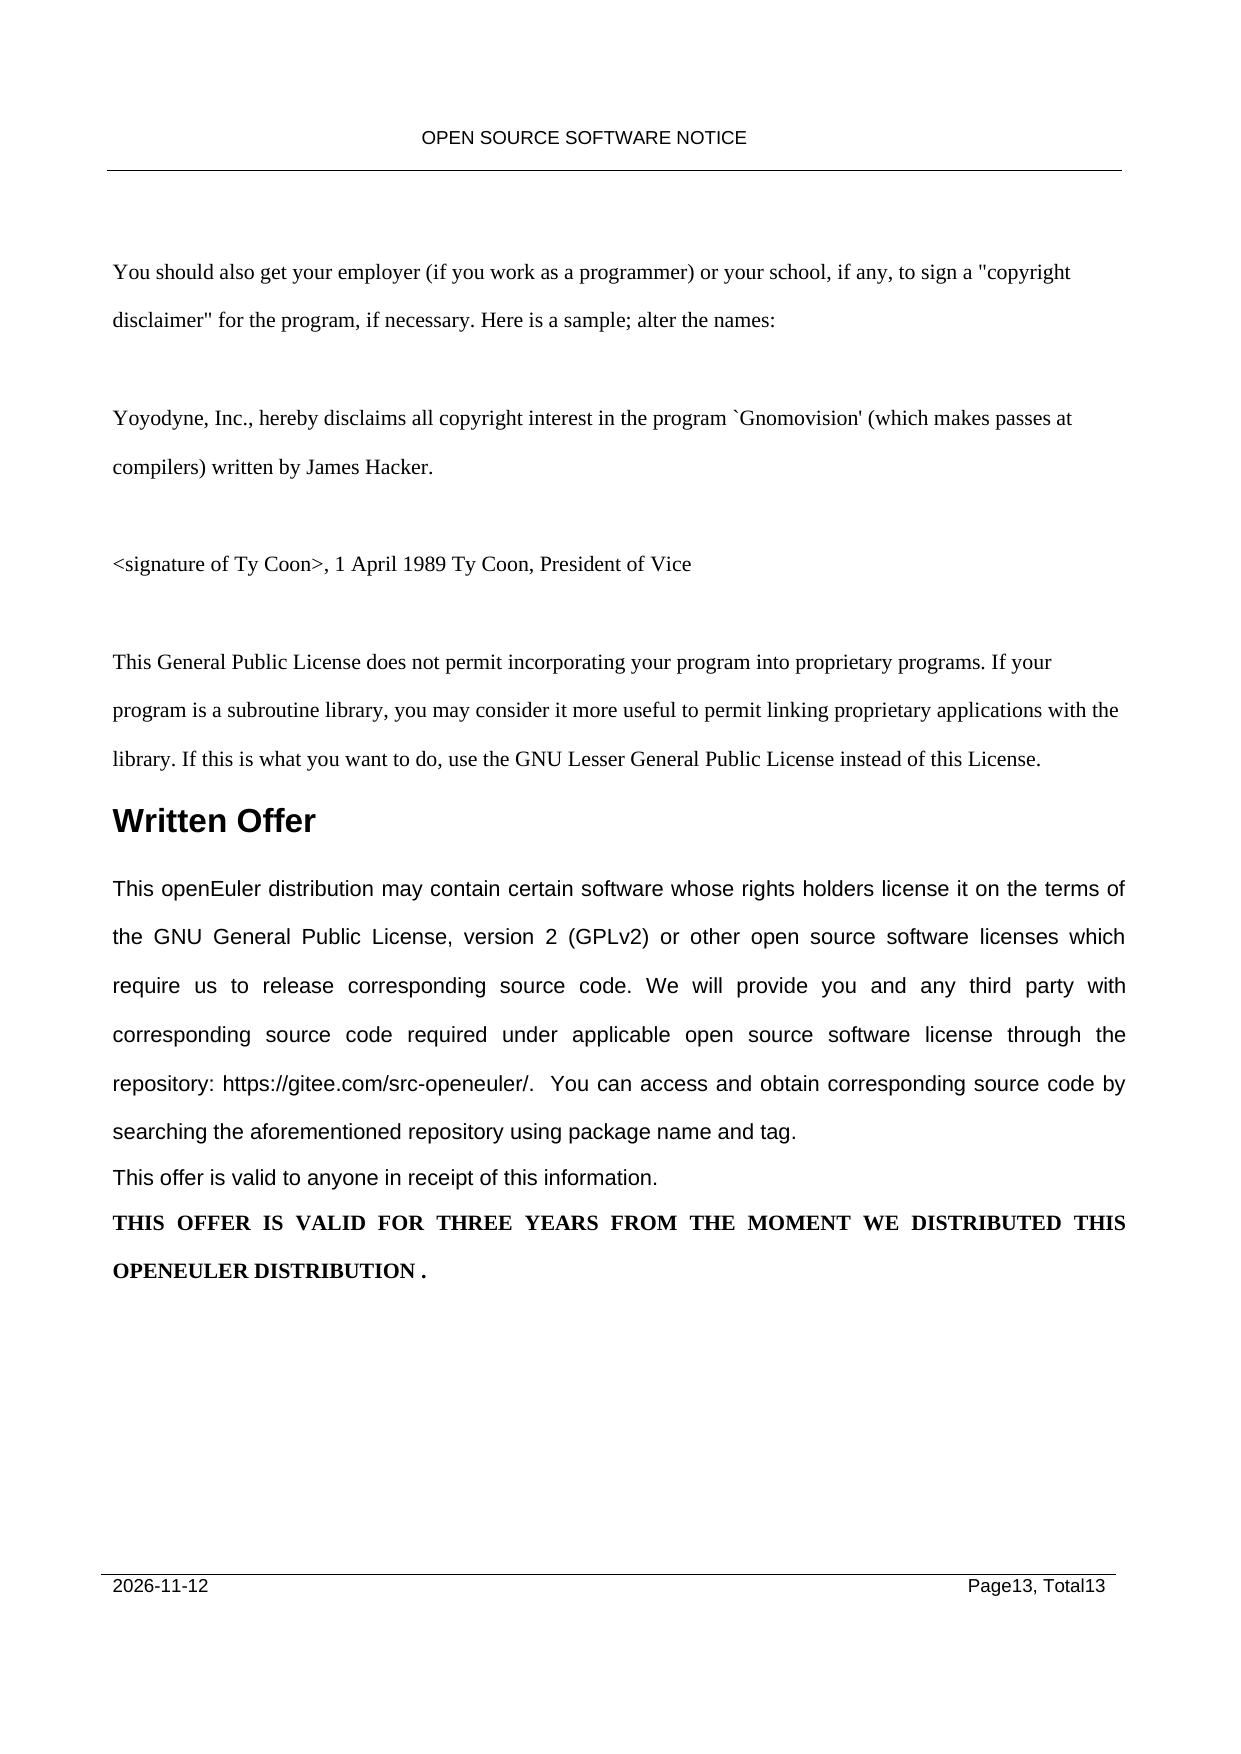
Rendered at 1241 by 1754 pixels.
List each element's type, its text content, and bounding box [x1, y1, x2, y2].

text THIS OFFER IS VALID FOR THREE YEARS FROM THE MOMENT WE DISTRIBUTED THIS OPENEULER DISTRIBUTION . [112, 1206, 1128, 1287]
text This offer is valid to anyone in receipt of this information. [112, 1161, 1128, 1193]
text This openEuler distribution may contain certain software whose rights holders license it on the terms of the GNU General Public License, version 2 (GPLv2) or other open source software licenses which require us to release corresponding source code. We will provide you and any third party with corresponding source code required under applicable open source software license through the repository: https://gitee.com/src-openeuler/. You can access and obtain corresponding source code by searching the aforementioned repository using package name and tag. [112, 872, 1128, 1148]
text Written Offer [112, 788, 1128, 853]
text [112, 206, 1128, 775]
